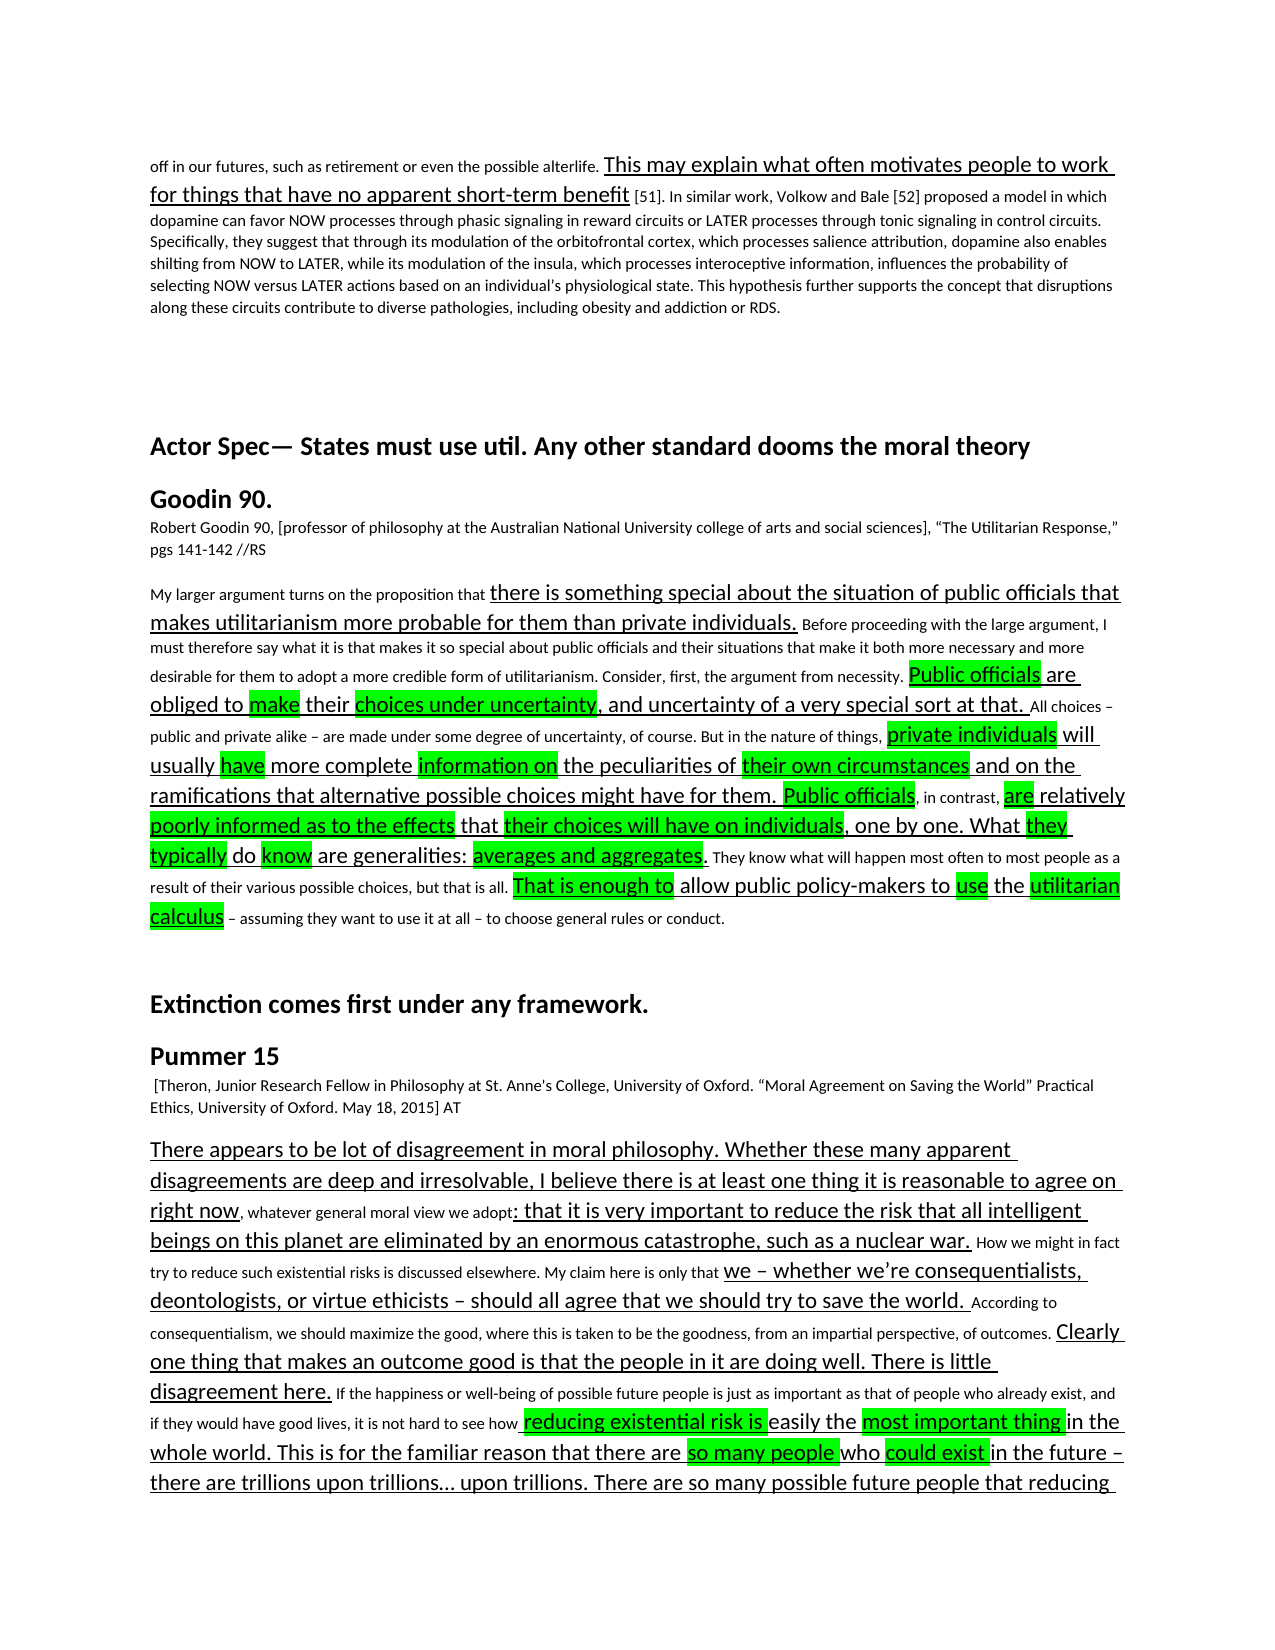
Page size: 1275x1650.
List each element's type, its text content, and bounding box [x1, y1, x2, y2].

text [150, 1136, 1125, 1496]
text [Theron, Junior Research Fellow in Philosophy at St. Anne's College, University of Oxford. “Moral Agreement on Saving the World” Practical Ethics, University of Oxford. May 18, 2015] AT [150, 1075, 1125, 1117]
text Actor Spec— States must use util. Any other standard dooms the moral theory [150, 429, 1125, 463]
text Robert Goodin 90, [professor of philosophy at the Australian National University college of arts and social sciences], “The Utilitarian Response,” pgs 141-142 //RS [150, 517, 1125, 560]
subtitle Goodin 90. [150, 482, 1125, 515]
text My larger argument turns on the proposition that there is something special about the situation of public officials that makes utilitarianism more probable for them than private individuals. Before proceeding with the large argument, I must therefore say what it is that makes it so special about public officials and their situations that make it both more necessary and more desirable for them to adopt a more credible form of utilitarianism. Consider, first, the argument from necessity. Public officials are obliged to make their choices under uncertainty, and uncertainty of a very special sort at that. All choices – public and private alike – are made under some degree of uncertainty, of course. But in the nature of things, private individuals will usually have more complete information on the peculiarities of their own circumstances and on the ramifications that alternative possible choices might have for them. Public officials, in contrast, are relatively poorly informed as to the effects that their choices will have on individuals, one by one. What they typically do know are generalities: averages and aggregates. They know what will happen most often to most people as a result of their various possible choices, but that is all. That is enough to allow public policy-makers to use the utilitarian calculus – assuming they want to use it at all – to choose general rules or conduct. [150, 578, 1125, 930]
text Extinction comes first under any framework. [150, 987, 1125, 1020]
subtitle Pummer 15 [150, 1039, 1125, 1073]
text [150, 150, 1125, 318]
